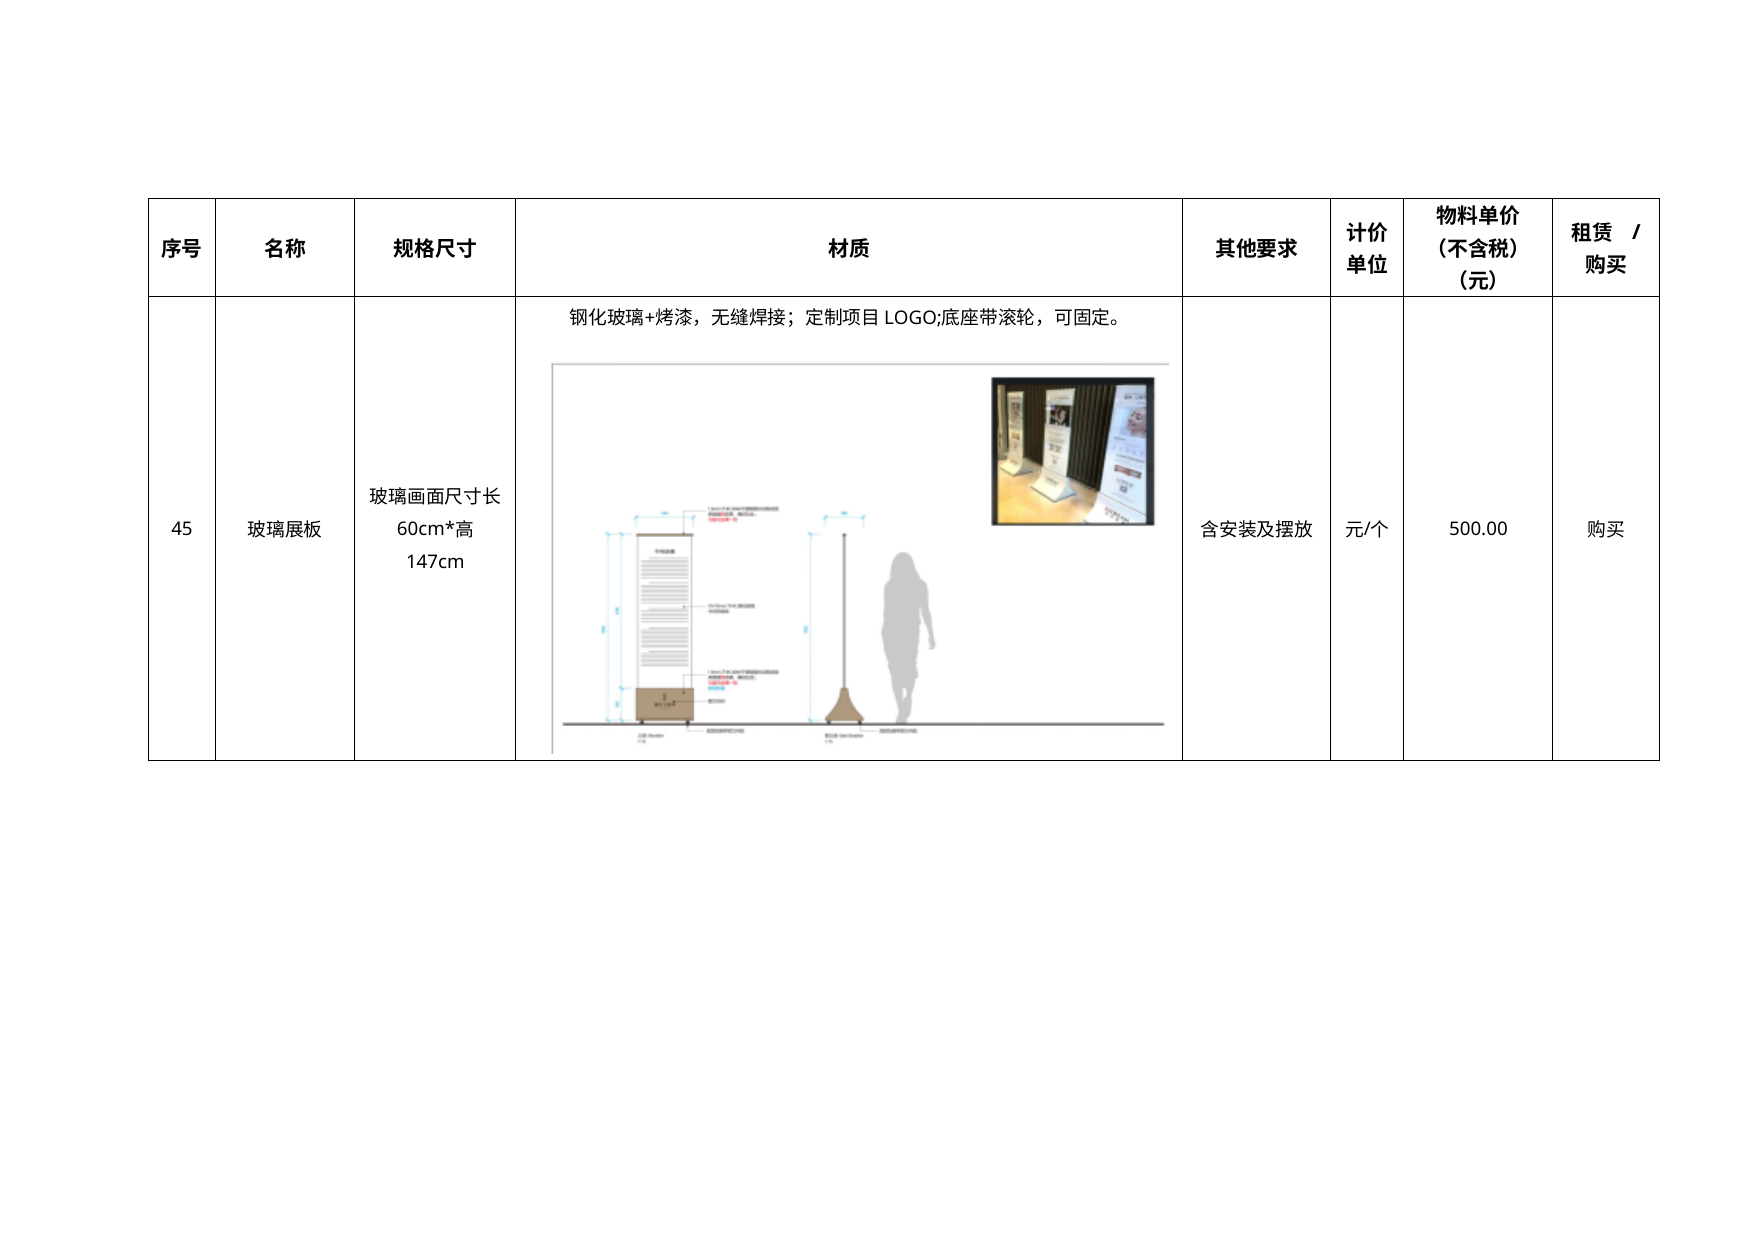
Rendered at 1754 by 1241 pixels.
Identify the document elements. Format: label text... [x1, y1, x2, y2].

table_header 规格尺寸 [355, 199, 515, 296]
table_header 物料单价 （不含税）（元） [1404, 199, 1552, 296]
table_cell 玻璃展板 [216, 297, 354, 759]
table_header 计价单位 [1331, 199, 1403, 296]
picture [544, 359, 1170, 754]
table_cell 500.00 [1404, 297, 1552, 759]
table_header 其他要求 [1183, 199, 1330, 296]
table_header 名称 [216, 199, 354, 296]
table_cell 购买 [1553, 297, 1659, 759]
table_cell 钢化玻璃+烤漆，无缝焊接；定制项目LOGO;底座带滚轮，可固定。 [516, 297, 1182, 759]
table_cell 元/个 [1331, 297, 1403, 759]
table_header 序号 [149, 199, 215, 296]
table_header 租赁 /购买 [1553, 199, 1659, 296]
table_cell 含安装及摆放 [1183, 297, 1330, 759]
table_cell 45 [149, 297, 215, 759]
table_cell 玻璃画面尺寸长60cm*高147cm [355, 297, 515, 759]
table_header 材质 [516, 199, 1182, 296]
